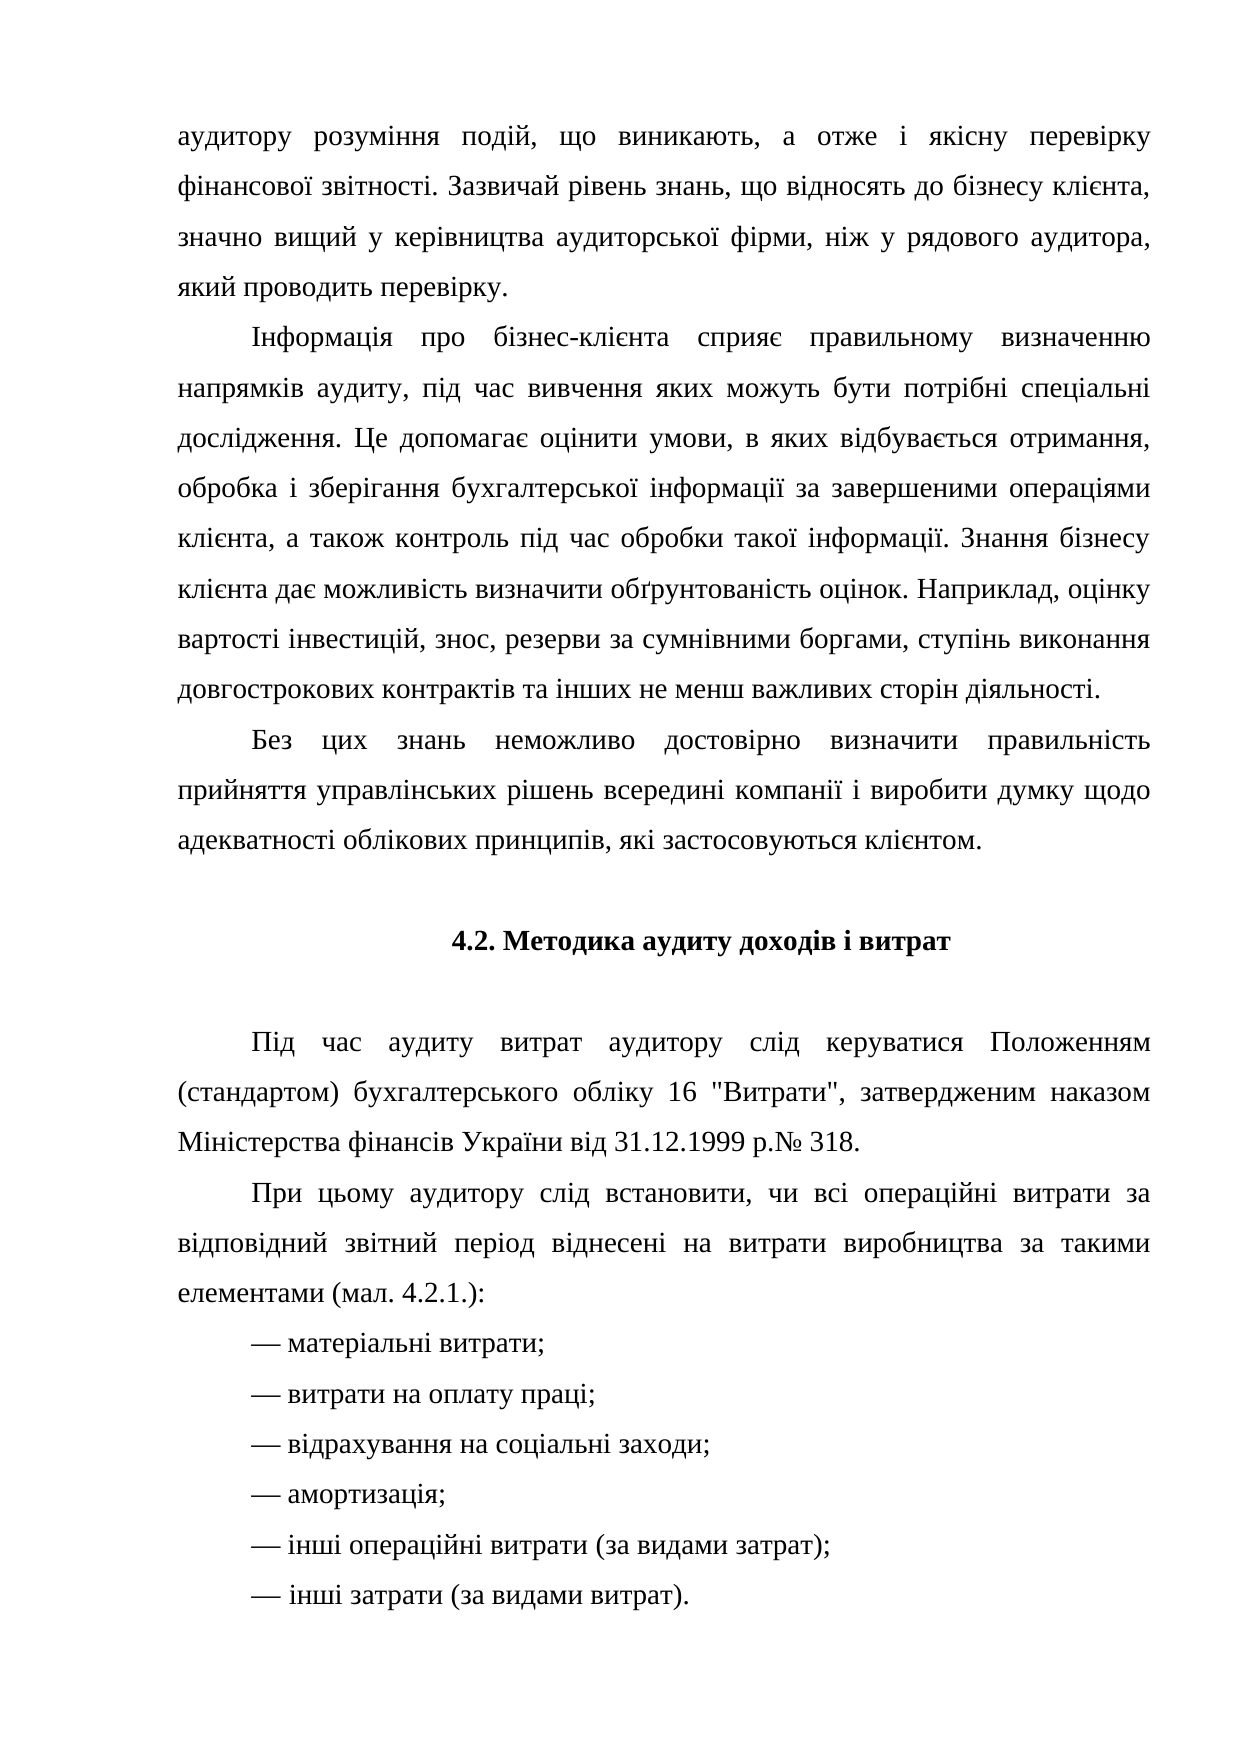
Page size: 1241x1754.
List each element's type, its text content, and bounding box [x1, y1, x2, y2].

text Під час аудиту витрат аудитору слід керуватися Положенням (стандартом) бухгалтерського обліку 16 "Витрати", затвердженим наказом Міністерства фінансів України від 31.12.1999 р.№ 318. [177, 1024, 1152, 1158]
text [177, 118, 1152, 303]
text — відрахування на соціальні заходи; [177, 1426, 1152, 1460]
text 4.2. Методика аудиту доходів і витрат [177, 923, 1152, 957]
text — інші операційні витрати (за видами затрат); [177, 1527, 1152, 1560]
text — витрати на оплату праці; [177, 1376, 1152, 1409]
text — матеріальні витрати; [177, 1326, 1152, 1359]
text Без цих знань неможливо достовірно визначити правильність прийняття управлінських рішень всередині компанії і виробити думку щодо адекватності облікових принципів, які застосовуються клієнтом. [177, 722, 1152, 856]
text Інформація про бізнес-клієнта сприяє правильному визначенню напрямків аудиту, під час вивчення яких можуть бути потрібні спеціальні дослідження. Це допомагає оцінити умови, в яких відбувається отримання, обробка і зберігання бухгалтерської інформації за завершеними операціями клієнта, а також контроль під час обробки такої інформації. Знання бізнесу клієнта дає можливість визначити обґрунтованість оцінок. Наприклад, оцінку вартості інвестицій, знос, резерви за сумнівними боргами, ступінь виконання довгострокових контрактів та інших не менш важливих сторін діяльності. [177, 319, 1152, 705]
list інші затрати (за видами витрат). [177, 1577, 1152, 1611]
text При цьому аудитору слід встановити, чи всі операційні витрати за відповідний звітний період віднесені на витрати виробництва за такими елементами (мал. 4.2.1.): [177, 1175, 1152, 1309]
text — амортизація; [177, 1477, 1152, 1510]
